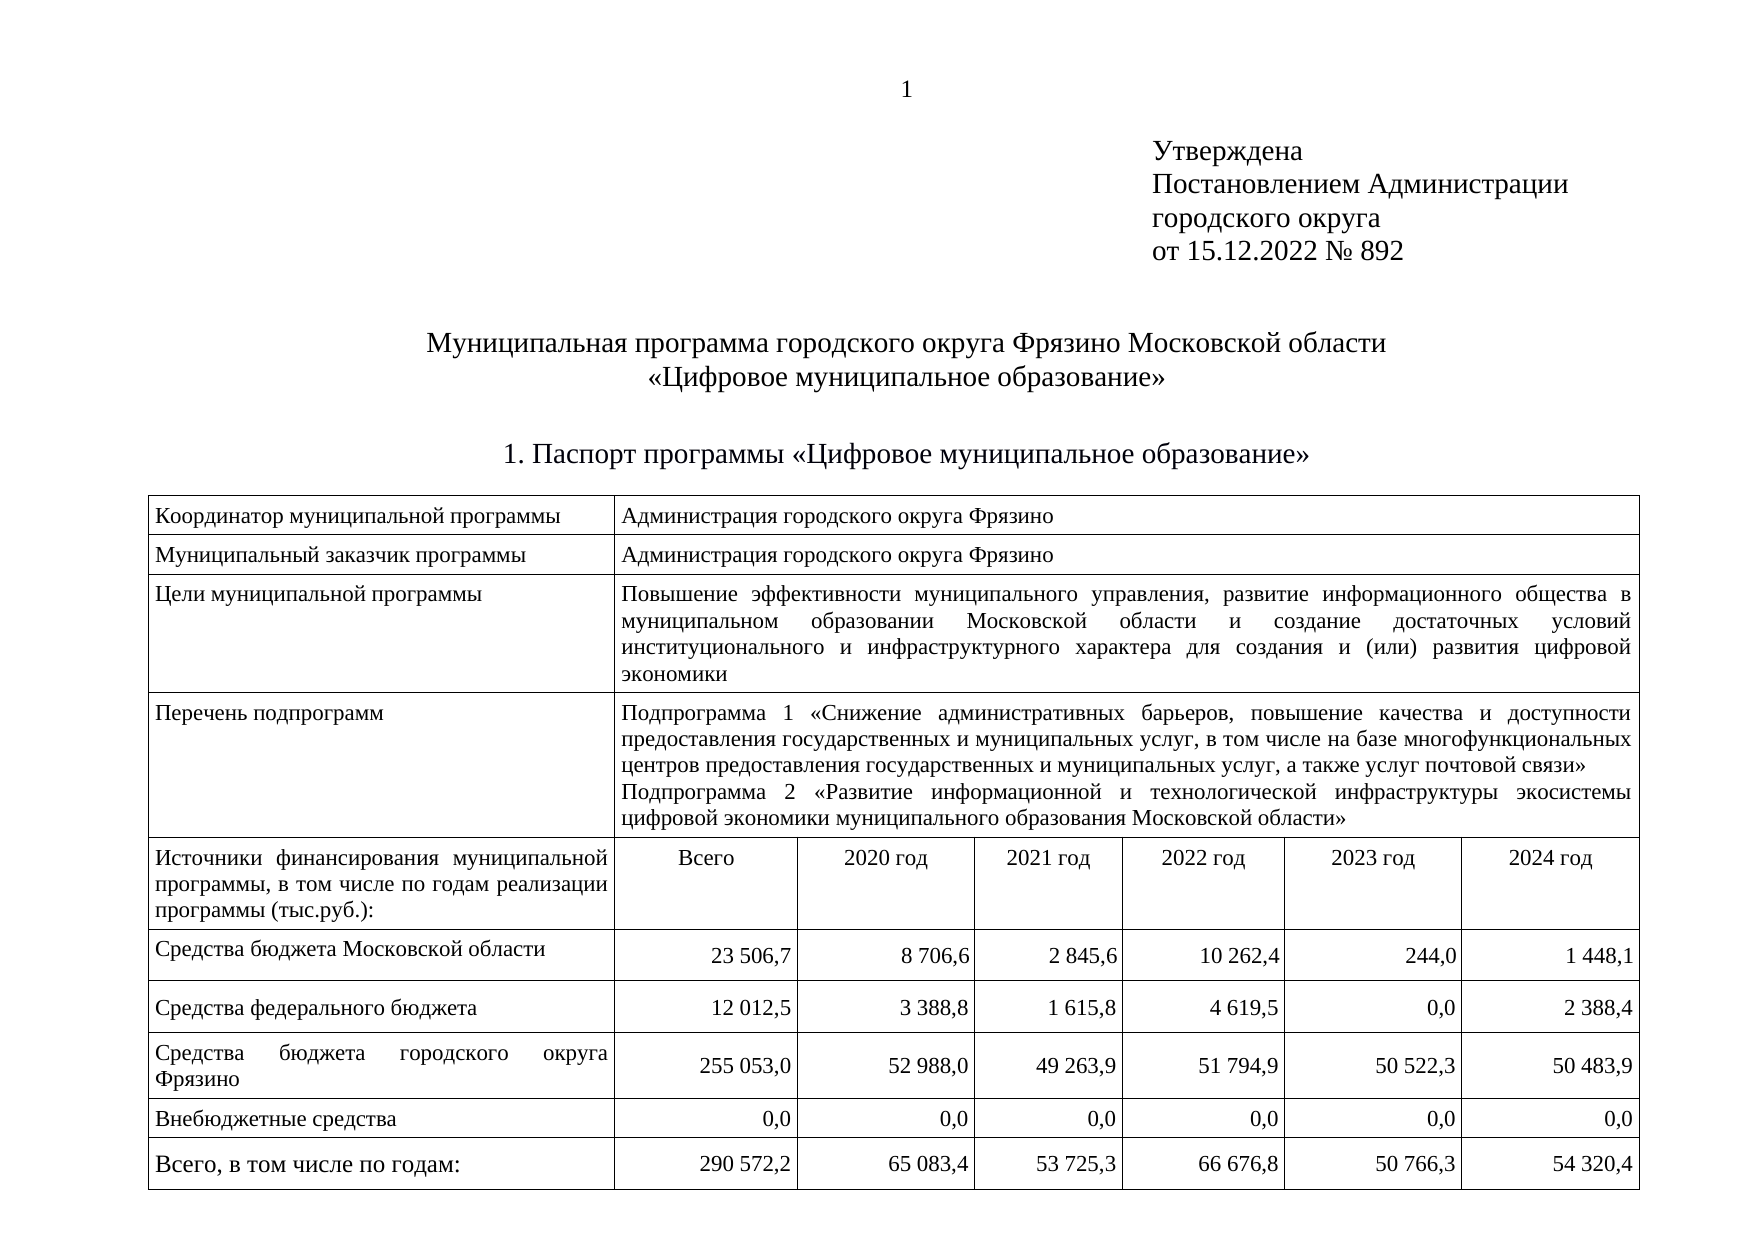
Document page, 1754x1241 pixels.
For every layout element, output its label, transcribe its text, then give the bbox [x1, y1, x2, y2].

text Постановлением Администрации [148, 166, 1665, 200]
table_cell 8 706,6 [798, 930, 974, 980]
table_cell 66 676,8 [1123, 1138, 1284, 1189]
table_cell Перечень подпрограмм [149, 693, 614, 837]
table_cell Цели муниципальной программы [149, 575, 614, 692]
text Утверждена [148, 133, 1665, 166]
table_cell 23 506,7 [615, 930, 797, 980]
table_cell Подпрограмма 1 «Снижение административных барьеров, повышение качества и доступности предоставления государственных и муниципальных услуг, в том числе на базе многофункциональных центров предоставления государственных и муниципальных услуг, а также услуг почтовой связи» Подпрограмма 2 «Развитие информационной и технологической инфраструктуры экосистемы цифровой экономики муниципального образования Московской области» [615, 693, 1639, 837]
table_cell Всего, в том числе по годам: [149, 1138, 614, 1189]
table_cell 2024 год [1462, 838, 1639, 928]
table_cell 10 262,4 [1123, 930, 1284, 980]
table_cell 0,0 [1285, 1099, 1461, 1137]
table_cell 51 794,9 [1123, 1033, 1284, 1098]
text «Цифровое муниципальное образование» [148, 359, 1665, 393]
table_cell 4 619,5 [1123, 981, 1284, 1032]
table_cell 49 263,9 [975, 1033, 1122, 1098]
table_cell Средства бюджета городского округа Фрязино [149, 1033, 614, 1098]
table_cell 0,0 [1123, 1099, 1284, 1137]
table_cell 0,0 [798, 1099, 974, 1137]
table_cell Средства федерального бюджета [149, 981, 614, 1032]
table_cell 0,0 [1285, 981, 1461, 1032]
table_cell 255 053,0 [615, 1033, 797, 1098]
table_cell 3 388,8 [798, 981, 974, 1032]
table_cell 290 572,2 [615, 1138, 797, 1189]
table_cell 0,0 [1462, 1099, 1639, 1137]
table_cell 53 725,3 [975, 1138, 1122, 1189]
table_header Администрация городского округа Фрязино [615, 496, 1639, 534]
table_cell Администрация городского округа Фрязино [615, 535, 1639, 573]
table_cell Средства бюджета Московской области [149, 930, 614, 980]
table_header Координатор муниципальной программы [149, 496, 614, 534]
table_cell 65 083,4 [798, 1138, 974, 1189]
table_cell 2023 год [1285, 838, 1461, 928]
table_cell 50 522,3 [1285, 1033, 1461, 1098]
table_cell 2020 год [798, 838, 974, 928]
text Муниципальная программа городского округа Фрязино Московской области [148, 326, 1665, 359]
table_cell 2 845,6 [975, 930, 1122, 980]
table_cell 244,0 [1285, 930, 1461, 980]
table_cell 0,0 [975, 1099, 1122, 1137]
table_cell 2 388,4 [1462, 981, 1639, 1032]
table_cell Источники финансирования муниципальной программы, в том числе по годам реализации программы (тыс.руб.): [149, 838, 614, 928]
text городского округа [148, 200, 1665, 233]
table_cell 1 448,1 [1462, 930, 1639, 980]
table_cell 2021 год [975, 838, 1122, 928]
table_cell 1 615,8 [975, 981, 1122, 1032]
table_cell Всего [615, 838, 797, 928]
text от 15.12.2022 № 892 [148, 233, 1665, 267]
table_cell Повышение эффективности муниципального управления, развитие информационного общества в муниципальном образовании Московской области и создание достаточных условий институционального и инфраструктурного характера для создания и (или) развития цифровой экономики [615, 575, 1639, 692]
table_cell Муниципальный заказчик программы [149, 535, 614, 573]
table_cell 12 012,5 [615, 981, 797, 1032]
table_cell 50 766,3 [1285, 1138, 1461, 1189]
table_cell 50 483,9 [1462, 1033, 1639, 1098]
table_cell 54 320,4 [1462, 1138, 1639, 1189]
table_cell 0,0 [615, 1099, 797, 1137]
text 1. Паспорт программы «Цифровое муниципальное образование» [148, 437, 1665, 470]
table_cell Внебюджетные средства [149, 1099, 614, 1137]
table_cell 52 988,0 [798, 1033, 974, 1098]
table_cell 2022 год [1123, 838, 1284, 928]
